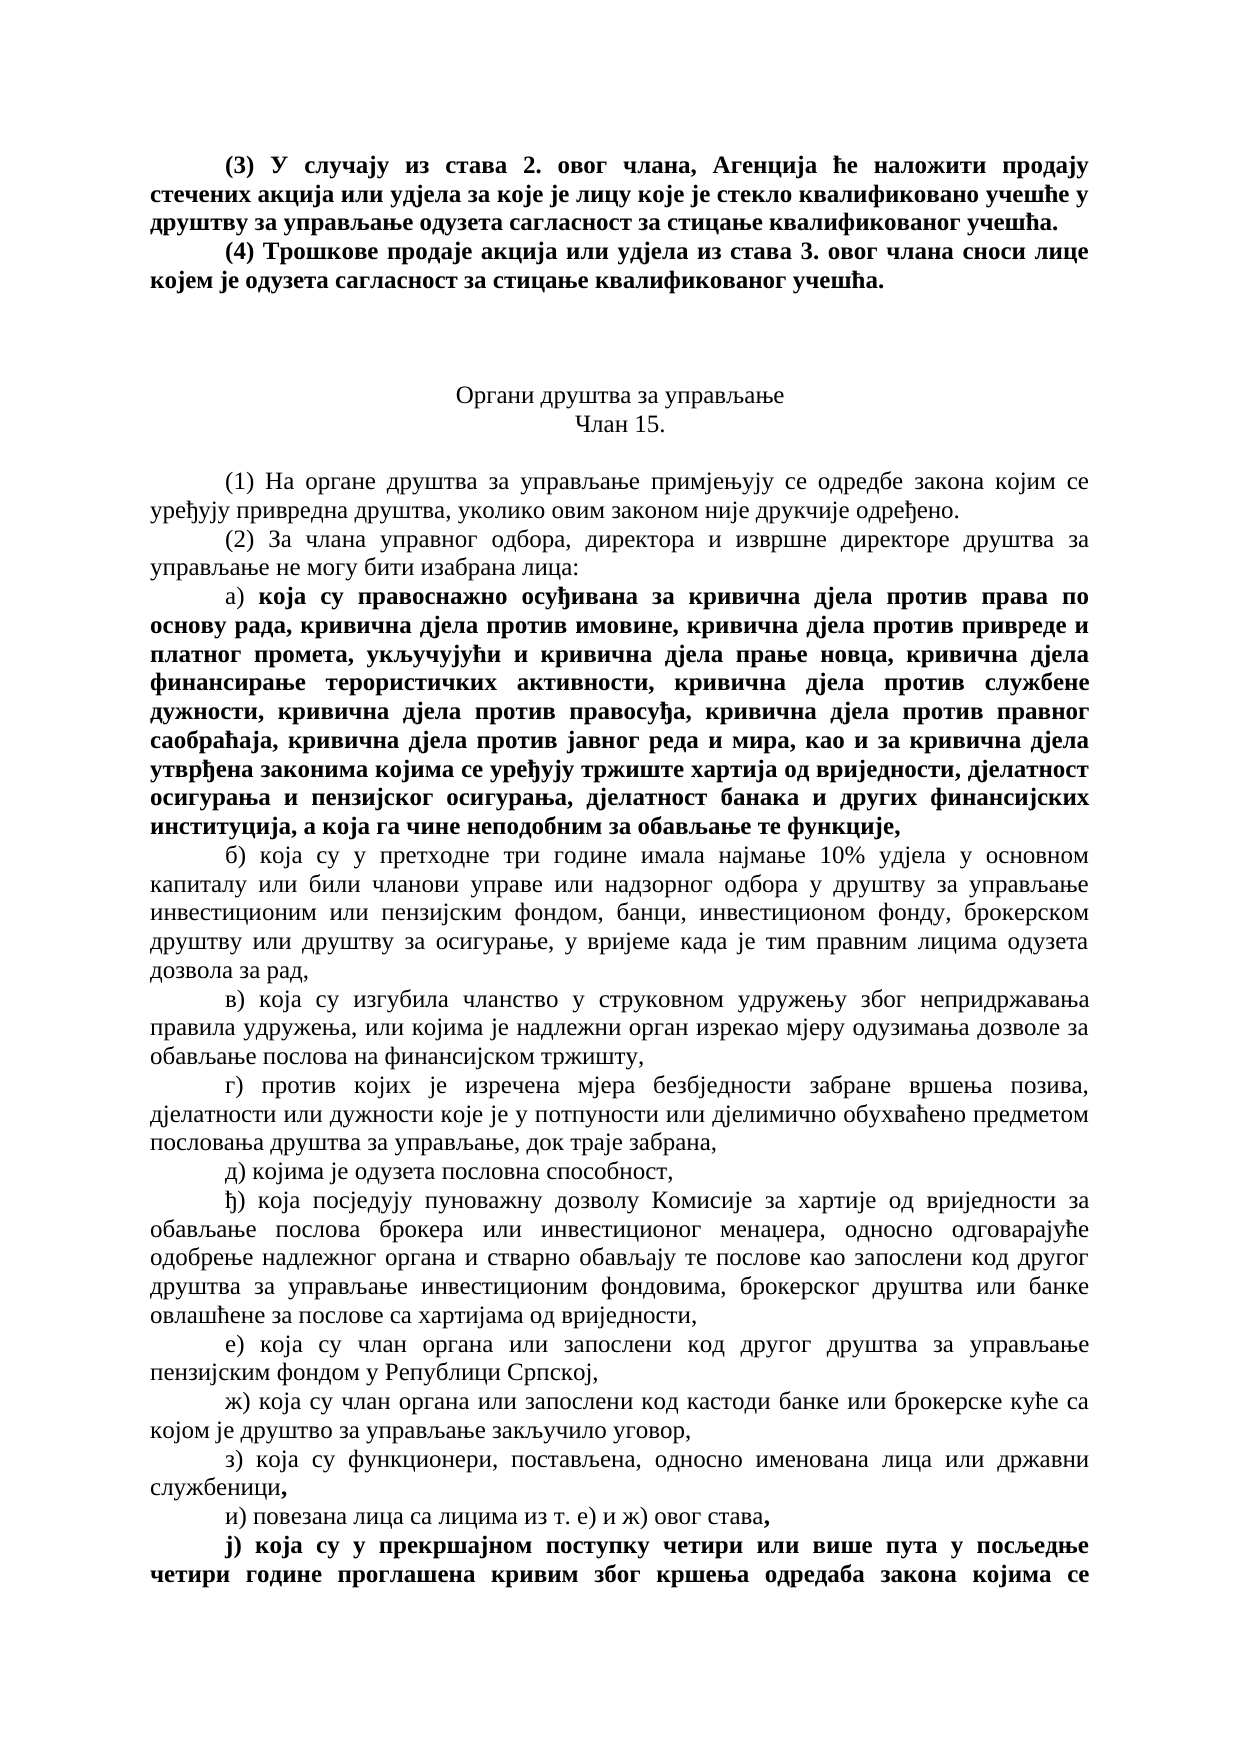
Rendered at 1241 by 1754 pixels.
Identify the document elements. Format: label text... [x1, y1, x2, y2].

text д) којима је одузета пословна способност, [150, 1156, 1090, 1185]
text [150, 1530, 1090, 1587]
text (1) На органе друштва за управљање примјењују се одредбе закона којим се уређују привредна друштва, уколико овим законом није друкчије одређено. [150, 466, 1090, 524]
text Органи друштва за управљање [150, 380, 1090, 409]
text (3) У случају из става 2. овог члана, Агенција ће наложити продају стечених акција или удјела за које је лицу које је стекло квалификовано учешће у друштву за управљање одузета сагласност за стицање квалификованог учешћа. [150, 150, 1090, 236]
text ђ) која посједују пуноважну дозволу Комисије за хартије од вриједности за обављање послова брокера или инвестиционог менаџера, односно одговарајуће одобрење надлежног органа и стварно обављају те послове као запослени код другог друштва за управљање инвестиционим фондовима, брокерског друштва или банке овлашћене за послове са хартијама од вриједности, [150, 1185, 1090, 1329]
text (2) За члана управног одбора, директора и извршне директоре друштва за управљање не могу бити изабрана лица: [150, 524, 1090, 581]
text б) која су у претходне три године имала најмање 10% удјела у основном капиталу или били чланови управе или надзорног одбора у друштву за управљање инвестиционим или пензијским фондом, банци, инвестиционом фонду, брокерском друштву или друштву за осигурање, у вријеме када је тим правним лицима одузета дозвола за рад, [150, 840, 1090, 984]
text (4) Трошкове продаје акција или удјела из става 3. овог члана сноси лице којем је одузетa сагласност за стицање квалификованог учешћа. [150, 236, 1090, 294]
text е) која су члан органа или запослени код другог друштва за управљање пензијским фондом у Републици Српској, [150, 1329, 1090, 1386]
text а) која су правоснажно осуђивана за кривична дјела против права по основу рада, кривична дјела против имовине, кривична дјела против привреде и платног промета, укључујући и кривичнa дјелa прање новца, кривичнa дјелa финансирање терористичких активности, кривична дјела против службене дужности, кривична дјела против правосуђа, кривична дјела против правног саобраћаја, кривична дјела против јавног реда и мира, као и за кривична дјела утврђена законима којима се уређују тржиште хартија од вриједности, дјелатност осигурања и пензијског осигурања, дјелатност банака и других финансијских институција, а која га чине неподобним за обављање те функције, [150, 581, 1090, 840]
text и) повезана лица са лицима из т. е) и ж) овог става, [150, 1501, 1090, 1530]
text Члан 15. [150, 409, 1090, 437]
text з) која су функционери, постављена, односно именована лица или државни службеници, [150, 1444, 1090, 1501]
text в) која су изгубила чланство у струковном удружењу због непридржавања правила удружења, или којима је надлежни орган изрекао мјеру одузимања дозволе за обављање послова на финансијском тржишту, [150, 984, 1090, 1070]
text г) против којих је изречена мјера безбједности забране вршења позива, дјелатности или дужности које је у потпуности или дјелимично обухваћено предметом пословања друштва за управљање, док траје забрана, [150, 1070, 1090, 1156]
text ж) која су члан органа или запослени код кастоди банке или брокерске куће са којом је друштво за управљање закључило уговор, [150, 1386, 1090, 1444]
